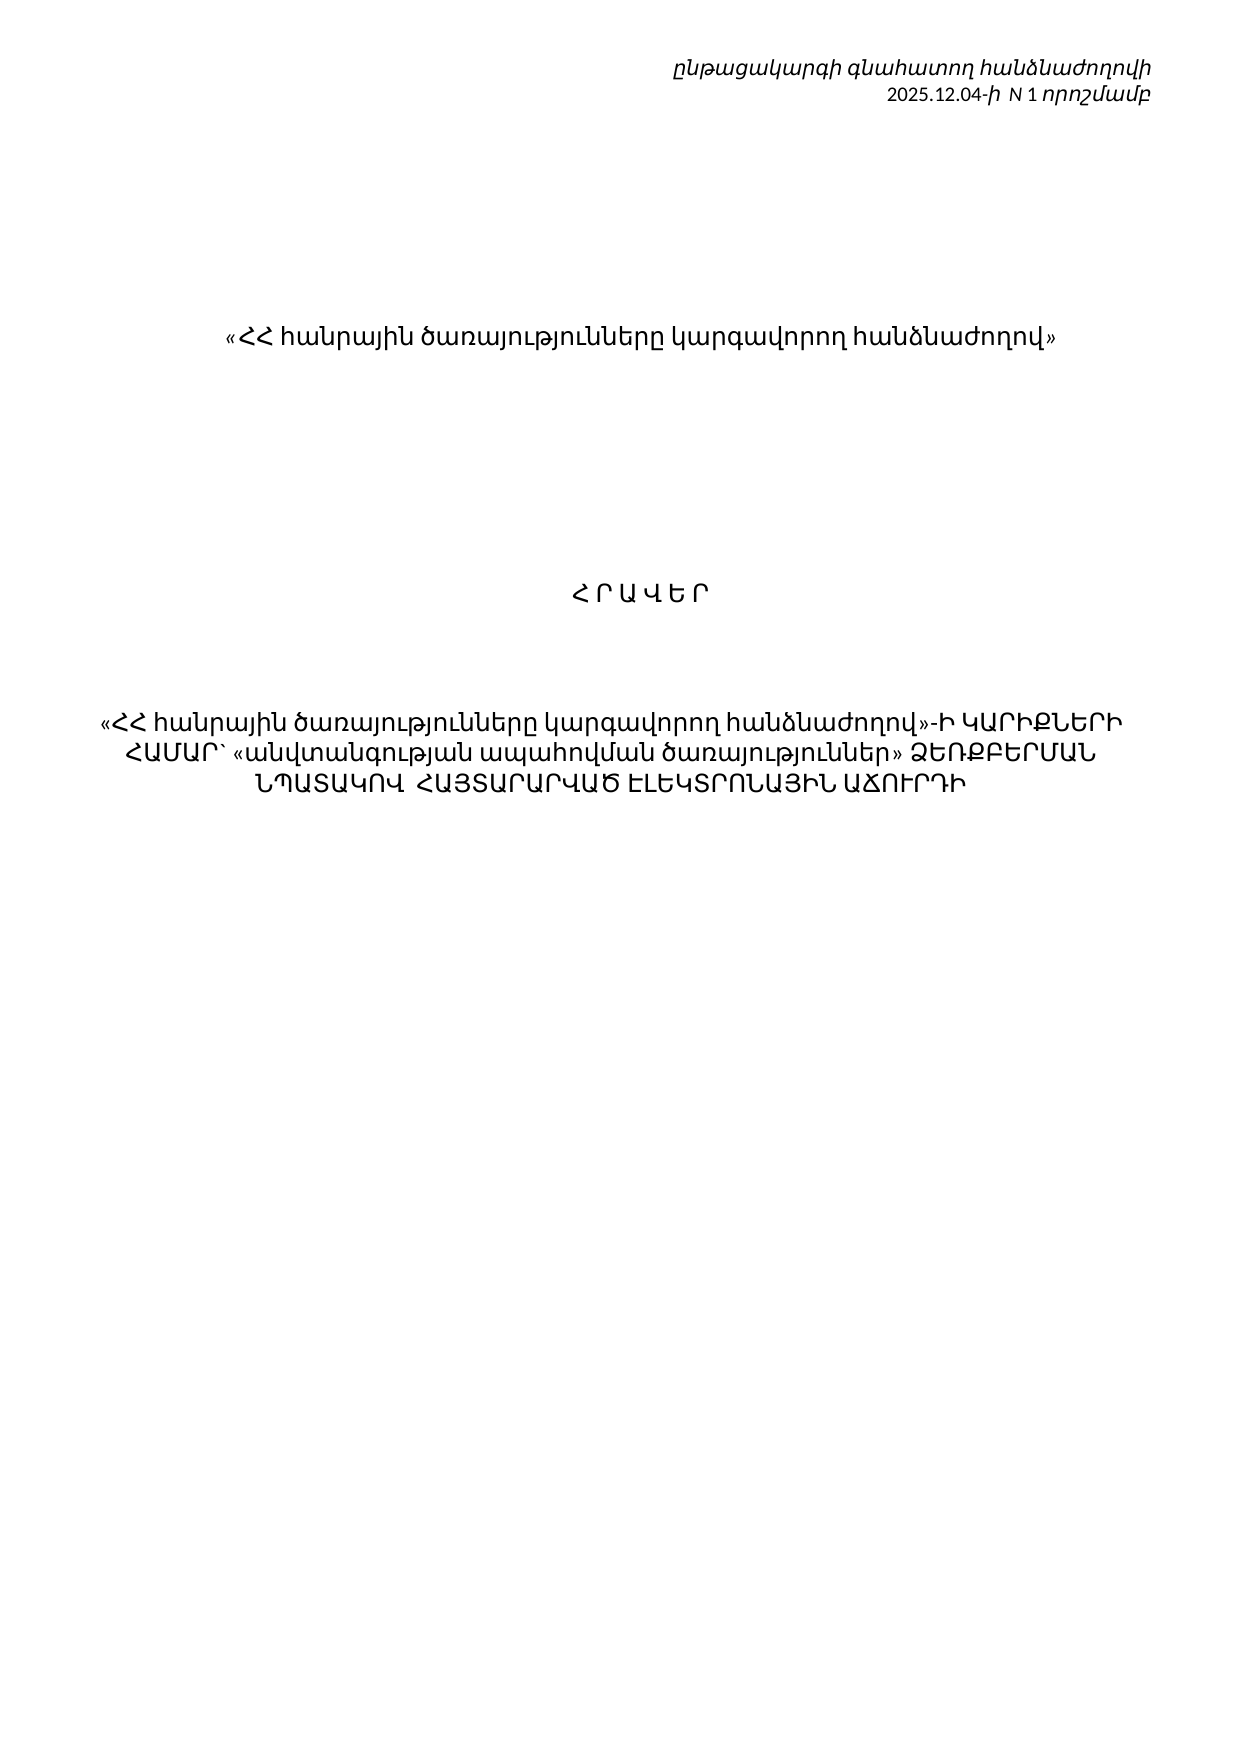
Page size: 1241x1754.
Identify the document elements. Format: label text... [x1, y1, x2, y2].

text Հ Ր Ա Վ Ե Ր [69, 578, 1152, 608]
text 2025.12.04 -ի N 1 որոշմամբ [69, 81, 1152, 106]
text ընթացակարգի գնահատող հանձնաժողովի [69, 56, 1152, 81]
text « ՀՀ հանրային ծառայությունները կարգավորող հանձնաժողով» [69, 321, 1152, 352]
text «ՀՀ հանրային ծառայությունները կարգավորող հանձնաժողով»-Ի ԿԱՐԻՔՆԵՐԻ ՀԱՄԱՐ` «անվտանգության ապահովման ծառայություններ» ՁԵՌՔԲԵՐՄԱՆ ՆՊԱՏԱԿՈՎ ՀԱՅՏԱՐԱՐՎԱԾ ԷԼԵԿՏՐՈՆԱՅԻՆ ԱՃՈՒՐԴԻ [69, 707, 1152, 798]
